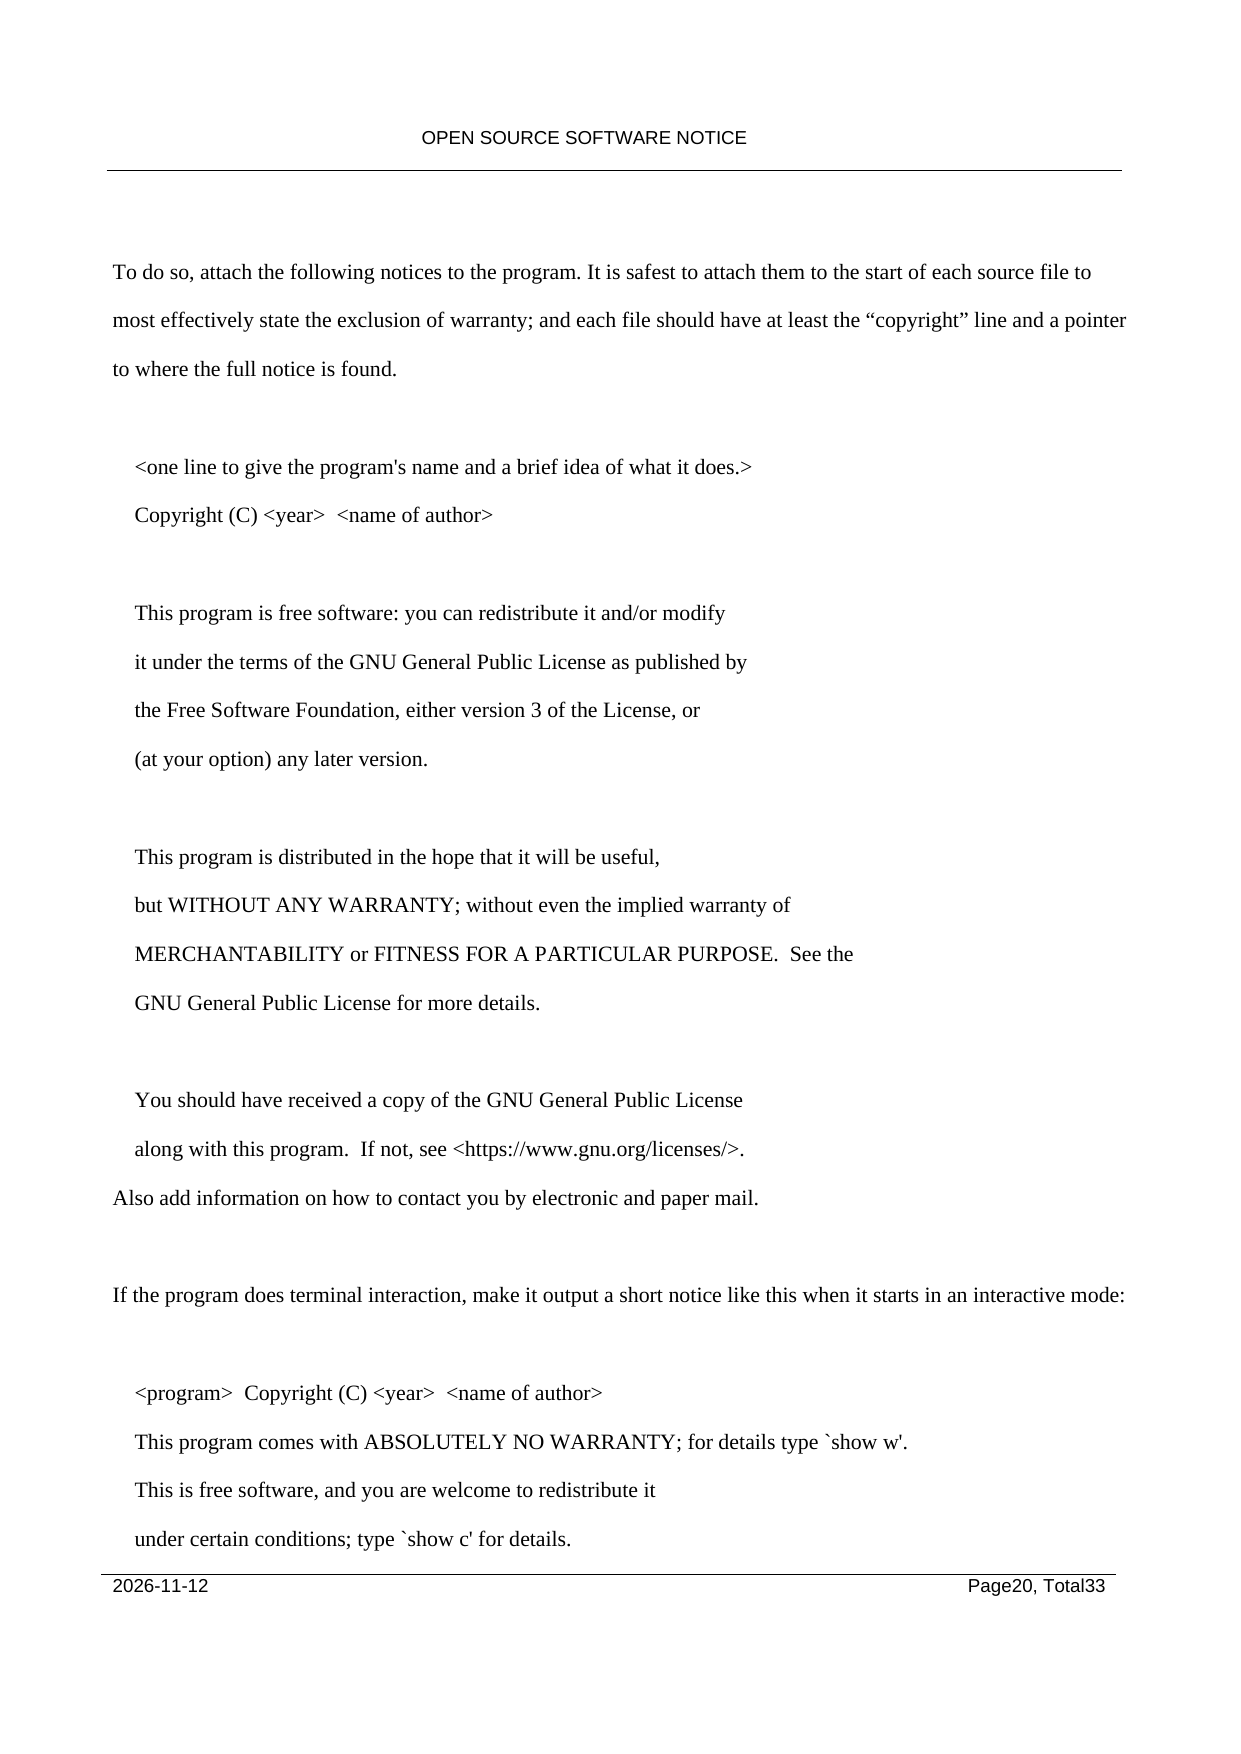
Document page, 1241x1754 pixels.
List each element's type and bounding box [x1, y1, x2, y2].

text [112, 206, 1128, 1555]
